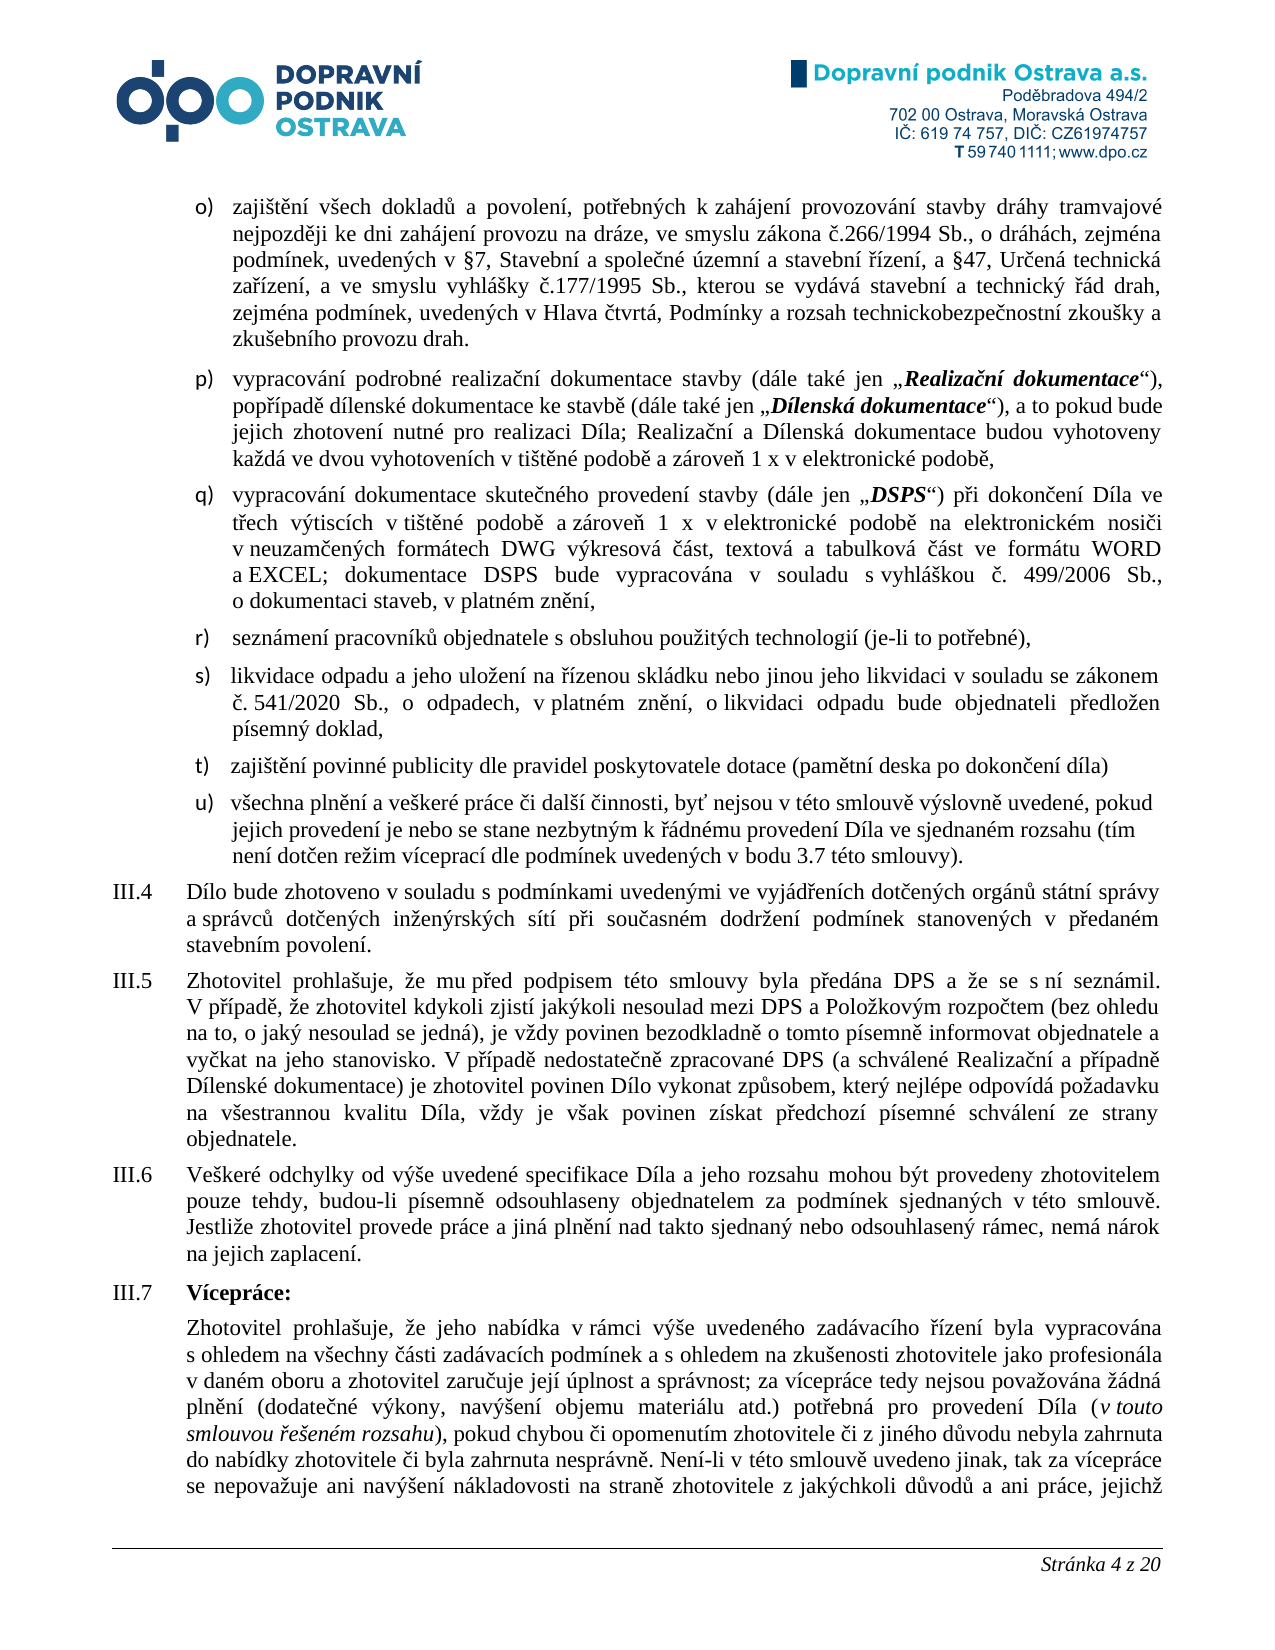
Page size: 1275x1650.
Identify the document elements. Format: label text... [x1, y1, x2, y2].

picture [791, 60, 1147, 161]
list likvidace odpadu a jeho uložení na řízenou skládku nebo jinou jeho likvidaci v souladu se zákonem č. 541/2020 Sb., o odpadech, v platném znění, o likvidaci odpadu bude objednateli předložen písemný doklad, [195, 661, 1161, 741]
list vypracování dokumentace skutečného provedení stavby (dále jen „DSPS“) při dokončení Díla ve třech výtiscích v tištěné podobě a zároveň 1 x v elektronické podobě na elektronickém nosiči v neuzamčených formátech DWG výkresová část, textová a tabulková část ve formátu WORD a EXCEL; dokumentace DSPS bude vypracována v souladu s vyhláškou č. 499/2006 Sb., o dokumentaci staveb, v platném znění, [195, 481, 1163, 614]
list Veškeré odchylky od výše uvedené specifikace Díla a jeho rozsahu mohou být provedeny zhotovitelem pouze tehdy, budou-li písemně odsouhlaseny objednatelem za podmínek sjednaných v této smlouvě. Jestliže zhotovitel provede práce a jiná plnění nad takto sjednaný nebo odsouhlasený rámec, nemá nárok na jejich zaplacení. [112, 1161, 1161, 1266]
list vypracování podrobné realizační dokumentace stavby (dále také jen „Realizační dokumentace“), popřípadě dílenské dokumentace ke stavbě (dále také jen „Dílenská dokumentace“), a to pokud bude jejich zhotovení nutné pro realizaci Díla; Realizační a Dílenská dokumentace budou vyhotoveny každá ve dvou vyhotoveních v tištěné podobě a zároveň 1 x v elektronické podobě, [195, 364, 1163, 471]
list Dílo bude zhotoveno v souladu s podmínkami uvedenými ve vyjádřeních dotčených orgánů státní správy a správců dotčených inženýrských sítí při současném dodržení podmínek stanovených v předaném stavebním povolení. [112, 878, 1161, 957]
list seznámení pracovníků objednatele s obsluhou použitých technologií (je-li to potřebné), [195, 623, 1163, 651]
picture [116, 60, 423, 142]
list Zhotovitel prohlašuje, že mu před podpisem této smlouvy byla předána DPS a že se s ní seznámil. V případě, že zhotovitel kdykoli zjistí jakýkoli nesoulad mezi DPS a Položkovým rozpočtem (bez ohledu na to, o jaký nesoulad se jedná), je vždy povinen bezodkladně o tomto písemně informovat objednatele a vyčkat na jeho stanovisko. V případě nedostatečně zpracované DPS (a schválené Realizační a případně Dílenské dokumentace) je zhotovitel povinen Dílo vykonat způsobem, který nejlépe odpovídá požadavku na všestrannou kvalitu Díla, vždy je však povinen získat předchozí písemné schválení ze strany objednatele. [112, 967, 1161, 1151]
list zajištění povinné publicity dle pravidel poskytovatele dotace (pamětní deska po dokončení díla) [195, 751, 1161, 779]
list všechna plnění a veškeré práce či další činnosti, byť nejsou v této smlouvě výslovně uvedené, pokud jejich provedení je nebo se stane nezbytným k řádnému provedení Díla ve sjednaném rozsahu (tím není dotčen režim víceprací dle podmínek uvedených v bodu 3.7 této smlouvy). [195, 788, 1161, 869]
list zajištění všech dokladů a povolení, potřebných k zahájení provozování stavby dráhy tramvajové nejpozději ke dni zahájení provozu na dráze, ve smyslu zákona č.266/1994 Sb., o dráhách, zejména podmínek, uvedených v §7, Stavební a společné územní a stavební řízení, a §47, Určená technická zařízení, a ve smyslu vyhlášky č.177/1995 Sb., kterou se vydává stavební a technický řád drah, zejména podmínek, uvedených v Hlava čtvrtá, Podmínky a rozsah technickobezpečnostní zkoušky a zkušebního provozu drah. [195, 192, 1163, 352]
list Vícepráce: [112, 1278, 1160, 1305]
